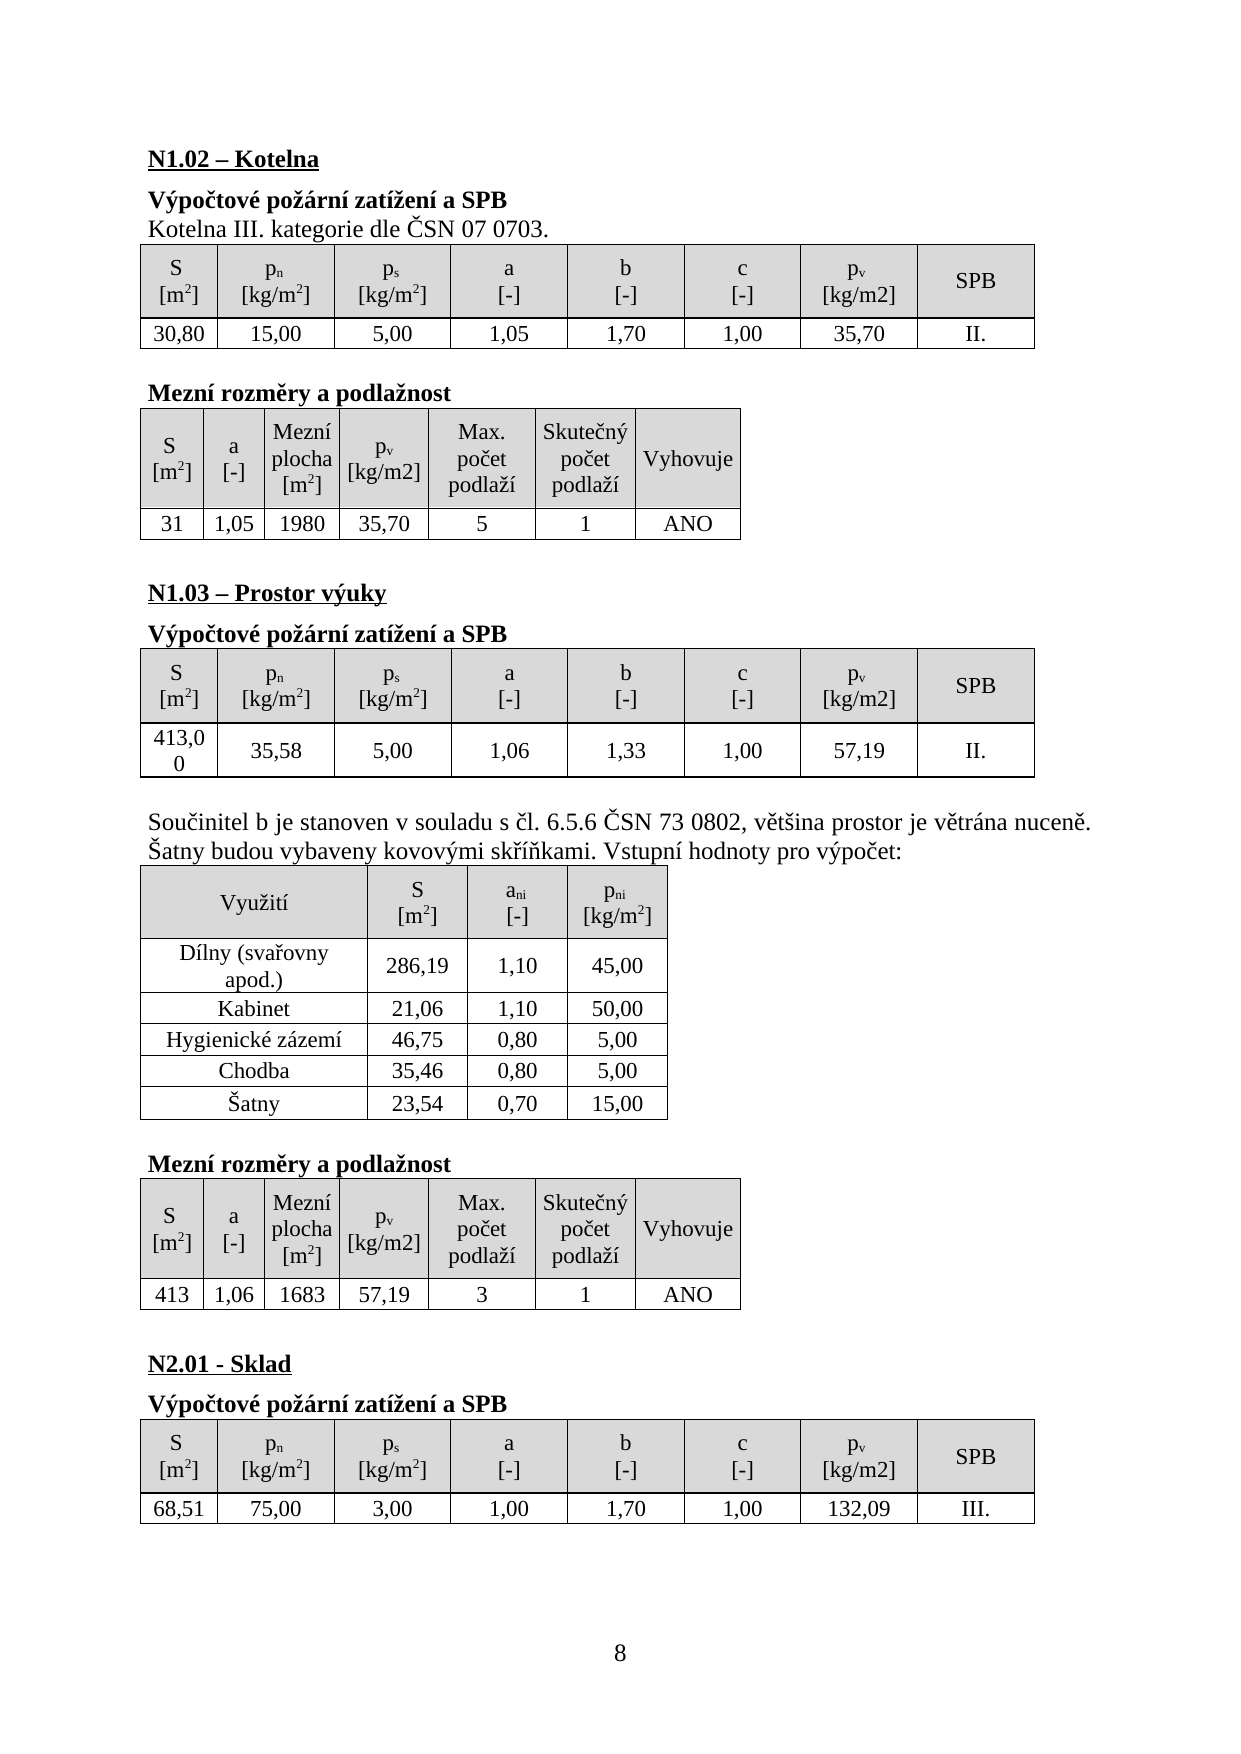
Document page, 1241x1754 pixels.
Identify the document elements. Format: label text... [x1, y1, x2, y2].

table_cell 35,70 [340, 509, 428, 539]
table_cell 5 [429, 509, 535, 539]
table_cell 3 [429, 1279, 535, 1309]
table_header b [-] [568, 1420, 684, 1492]
table_header c [-] [685, 245, 800, 317]
table_cell 21,06 [368, 993, 467, 1023]
table_cell 5,00 [568, 1024, 667, 1054]
table_header pv [kg/m2] [801, 245, 917, 317]
table_header Max. počet podlaží [429, 409, 535, 507]
text Výpočtové požární zatížení a SPB [148, 619, 1093, 648]
table_cell 0,80 [468, 1024, 567, 1054]
table_cell 35,58 [218, 724, 334, 776]
table_header pni [kg/m2] [568, 866, 667, 938]
table_cell 1,06 [452, 724, 567, 776]
text Mezní rozměry a podlažnost [148, 378, 1093, 407]
table_header a [-] [452, 649, 567, 722]
table_cell 5,00 [335, 724, 451, 776]
table_header S [m2] [141, 409, 203, 507]
table_header b [-] [568, 649, 684, 722]
text Kotelna III. kategorie dle ČSN 07 0703. [148, 214, 1093, 243]
text Mezní rozměry a podlažnost [148, 1149, 1093, 1178]
table_header a [-] [204, 409, 264, 507]
table_cell Kabinet [141, 993, 367, 1023]
table_cell 15,00 [218, 319, 334, 348]
table_header c [-] [685, 649, 800, 722]
subtitle N2.01 - Sklad [148, 1352, 1093, 1377]
table_cell 35,70 [801, 319, 917, 348]
table_header pv [kg/m2] [340, 409, 428, 507]
table_cell 1,00 [685, 724, 800, 776]
table_header pv [kg/m2] [340, 1179, 428, 1278]
table_cell 1,70 [568, 1494, 684, 1523]
table_header a [-] [204, 1179, 264, 1278]
table_cell 413 [141, 1279, 203, 1309]
table_cell 57,19 [340, 1279, 428, 1309]
table_header pv [kg/m2] [801, 1420, 917, 1492]
table_header Skutečný počet podlaží [536, 409, 635, 507]
table_cell 15,00 [568, 1087, 667, 1119]
table_cell Šatny [141, 1087, 367, 1119]
table_cell 1,05 [451, 319, 567, 348]
table_cell 31 [141, 509, 203, 539]
table_cell 30,80 [141, 319, 217, 348]
table_cell 1,70 [568, 319, 684, 348]
table_cell 23,54 [368, 1087, 467, 1119]
table_cell 1980 [265, 509, 339, 539]
table_cell 413,00 [141, 724, 217, 776]
table_cell Chodba [141, 1056, 367, 1086]
table_header S [m2] [141, 649, 217, 722]
table_cell 1,00 [685, 319, 800, 348]
table_header ani [-] [468, 866, 567, 938]
table_header S [m2] [141, 1420, 217, 1492]
table_header SPB [918, 1420, 1034, 1492]
table_cell 1683 [265, 1279, 339, 1309]
table_header ps [kg/m2] [335, 245, 450, 317]
table_cell 75,00 [218, 1494, 334, 1523]
table_header b [-] [568, 245, 684, 317]
table_header SPB [918, 245, 1034, 317]
table_cell 35,46 [368, 1056, 467, 1086]
table_cell 1,10 [468, 993, 567, 1023]
table_cell 1,00 [451, 1494, 567, 1523]
table_cell 1,05 [204, 509, 264, 539]
table_header S [m2] [141, 245, 217, 317]
table_header ps [kg/m2] [335, 649, 451, 722]
table_cell II. [918, 319, 1034, 348]
table_header Využití [141, 866, 367, 938]
table_cell 1,06 [204, 1279, 264, 1309]
table_cell 3,00 [335, 1494, 450, 1523]
subtitle N1.03 – Prostor výuky [148, 581, 1093, 606]
table_cell 0,80 [468, 1056, 567, 1086]
table_header a [-] [451, 245, 567, 317]
table_cell 45,00 [568, 939, 667, 992]
text Výpočtové požární zatížení a SPB [148, 185, 1093, 214]
table_cell 132,09 [801, 1494, 917, 1523]
table_header Vyhovuje [636, 409, 740, 507]
subtitle N1.02 – Kotelna [148, 148, 1093, 173]
table_header a [-] [451, 1420, 567, 1492]
table_cell 1 [536, 1279, 635, 1309]
table_header Skutečný počet podlaží [536, 1179, 635, 1278]
text Výpočtové požární zatížení a SPB [148, 1389, 1093, 1419]
table_cell 68,51 [141, 1494, 217, 1523]
table_header Vyhovuje [636, 1179, 740, 1278]
table_header pn [kg/m2] [218, 649, 334, 722]
table_cell ANO [636, 509, 740, 539]
table_cell 5,00 [335, 319, 450, 348]
table_cell 1,00 [685, 1494, 800, 1523]
table_header Mezní plocha [m2] [265, 1179, 339, 1278]
table_header pn [kg/m2] [218, 245, 334, 317]
table_cell 50,00 [568, 993, 667, 1023]
table_cell 1 [536, 509, 635, 539]
table_header ps [kg/m2] [335, 1420, 450, 1492]
table_cell ANO [636, 1279, 740, 1309]
table_cell Dílny (svařovny apod.) [141, 939, 367, 992]
table_cell 5,00 [568, 1056, 667, 1086]
table_header pv [kg/m2] [801, 649, 917, 722]
table_cell Hygienické zázemí [141, 1024, 367, 1054]
table_cell 0,70 [468, 1087, 567, 1119]
table_cell 286,19 [368, 939, 467, 992]
table_header S [m2] [368, 866, 467, 938]
table_cell 46,75 [368, 1024, 467, 1054]
table_header Max. počet podlaží [429, 1179, 535, 1278]
table_header pn [kg/m2] [218, 1420, 334, 1492]
table_cell 1,10 [468, 939, 567, 992]
table_cell 57,19 [801, 724, 917, 776]
table_header S [m2] [141, 1179, 203, 1278]
table_header SPB [918, 649, 1034, 722]
table_cell 1,33 [568, 724, 684, 776]
table_header Mezní plocha [m2] [265, 409, 339, 507]
table_header c [-] [685, 1420, 800, 1492]
table_cell III. [918, 1494, 1034, 1523]
table_cell II. [918, 724, 1034, 776]
text Součinitel b je stanoven v souladu s čl. 6.5.6 ČSN 73 0802, většina prostor je větrána nuceně. Šatny budou vybaveny kovovými skříňkami. Vstupní hodnoty pro výpočet: [148, 807, 1093, 865]
